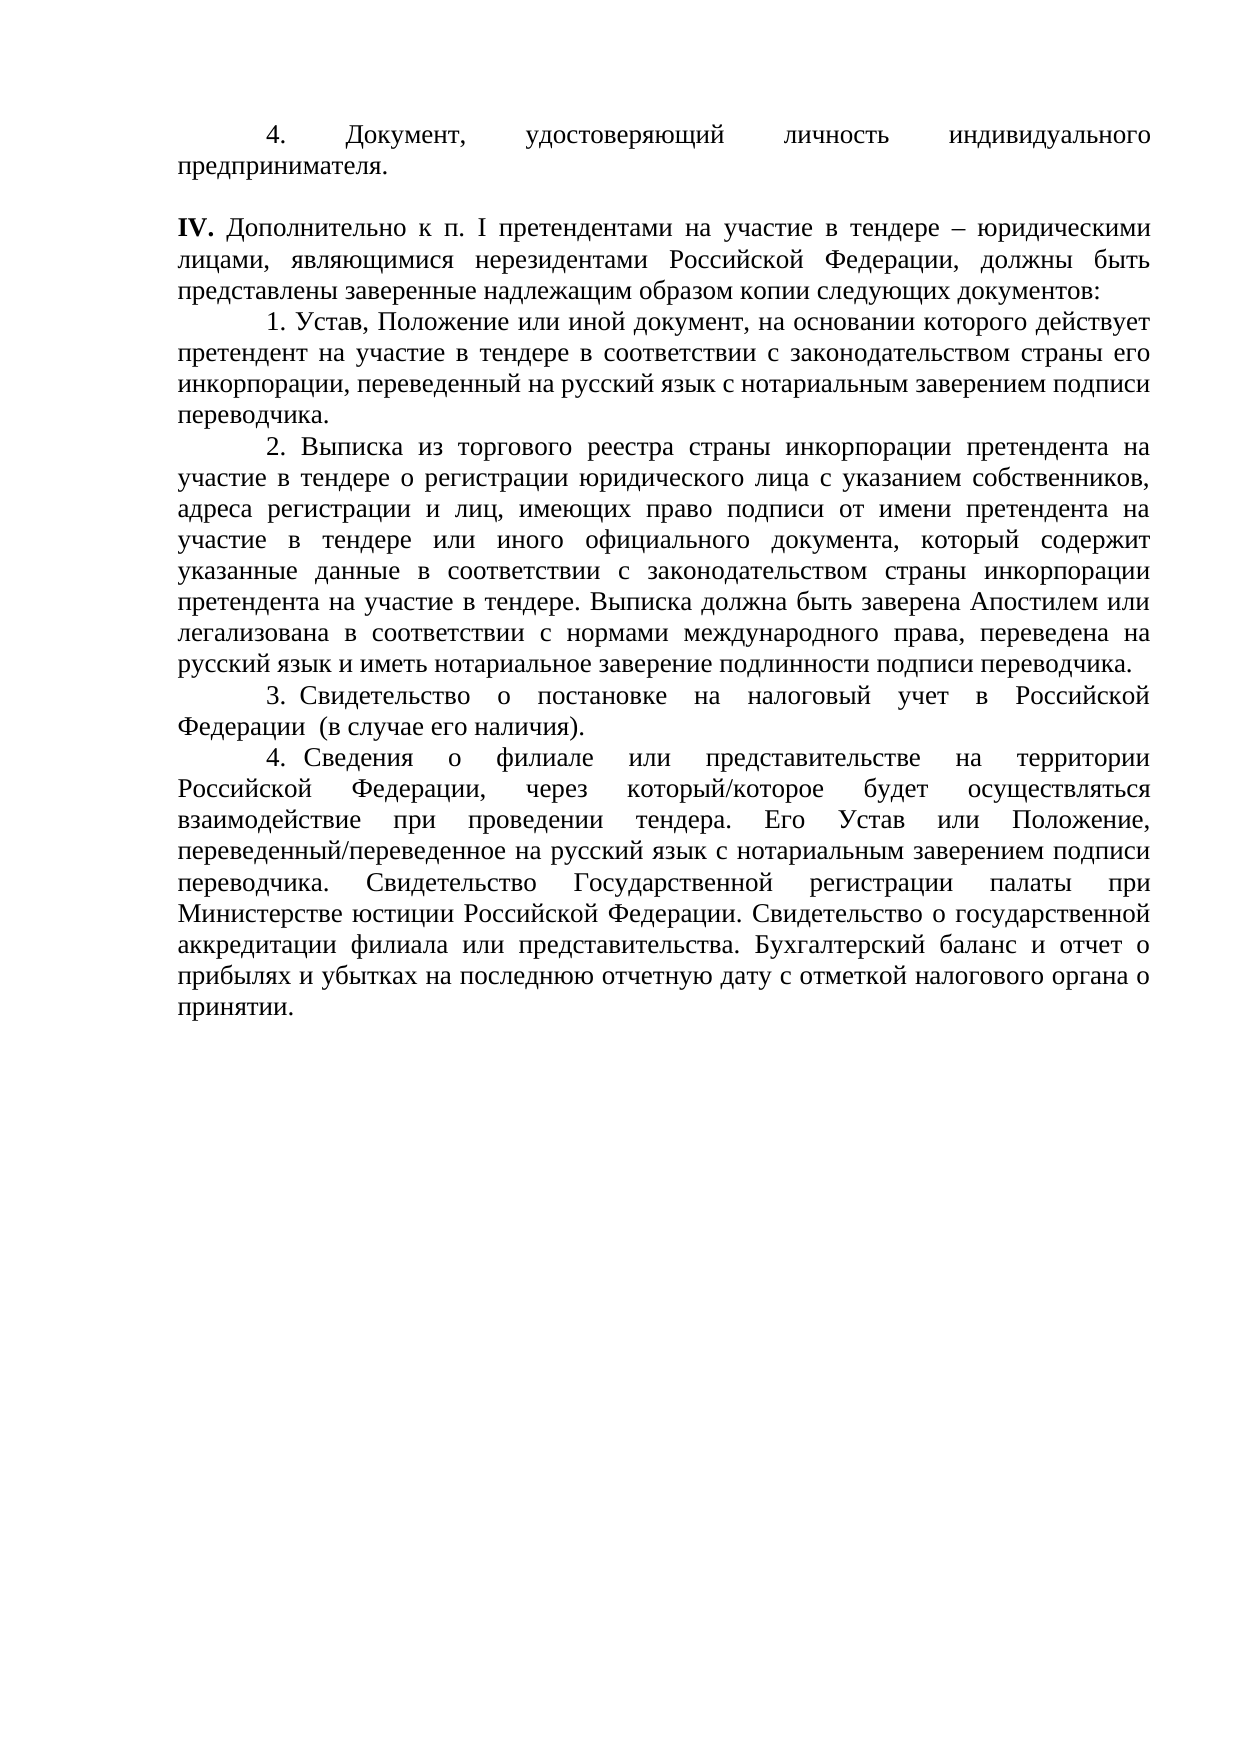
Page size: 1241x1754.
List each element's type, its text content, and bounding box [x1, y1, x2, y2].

text 4. Документ, удостоверяющий личность индивидуального предпринимателя. [177, 118, 1152, 180]
text IV. Дополнительно к п. I претендентами на участие в тендере – юридическими лицами, являющимися нерезидентами Российской Федерации, должны быть представлены заверенные надлежащим образом копии следующих документов: [177, 212, 1152, 305]
text 2. Выписка из торгового реестра страны инкорпорации претендента на участие в тендере о регистрации юридического лица с указанием собственников, адреса регистрации и лиц, имеющих право подписи от имени претендента на участие в тендере или иного официального документа, который содержит указанные данные в соответствии с законодательством страны инкорпорации претендента на участие в тендере. Выписка должна быть заверена Апостилем или легализована в соответствии с нормами международного права, переведена на русский язык и иметь нотариальное заверение подлинности подписи переводчика. [177, 429, 1152, 679]
text 1. Устав, Положение или иной документ, на основании которого действует претендент на участие в тендере в соответствии с законодательством страны его инкорпорации, переведенный на русский язык с нотариальным заверением подписи переводчика. [177, 305, 1152, 429]
text 3. Свидетельство о постановке на налоговый учет в Российской Федерации (в случае его наличия). [177, 679, 1152, 741]
text 4. Сведения о филиале или представительстве на территории Российской Федерации, через который/которое будет осуществляться взаимодействие при проведении тендера. Его Устав или Положение, переведенный/переведенное на русский язык с нотариальным заверением подписи переводчика. Свидетельство Государственной регистрации палаты при Министерстве юстиции Российской Федерации. Свидетельство о государственной аккредитации филиала или представительства. Бухгалтерский баланс и отчет о прибылях и убытках на последнюю отчетную дату с отметкой налогового органа о принятии. [177, 741, 1152, 1021]
